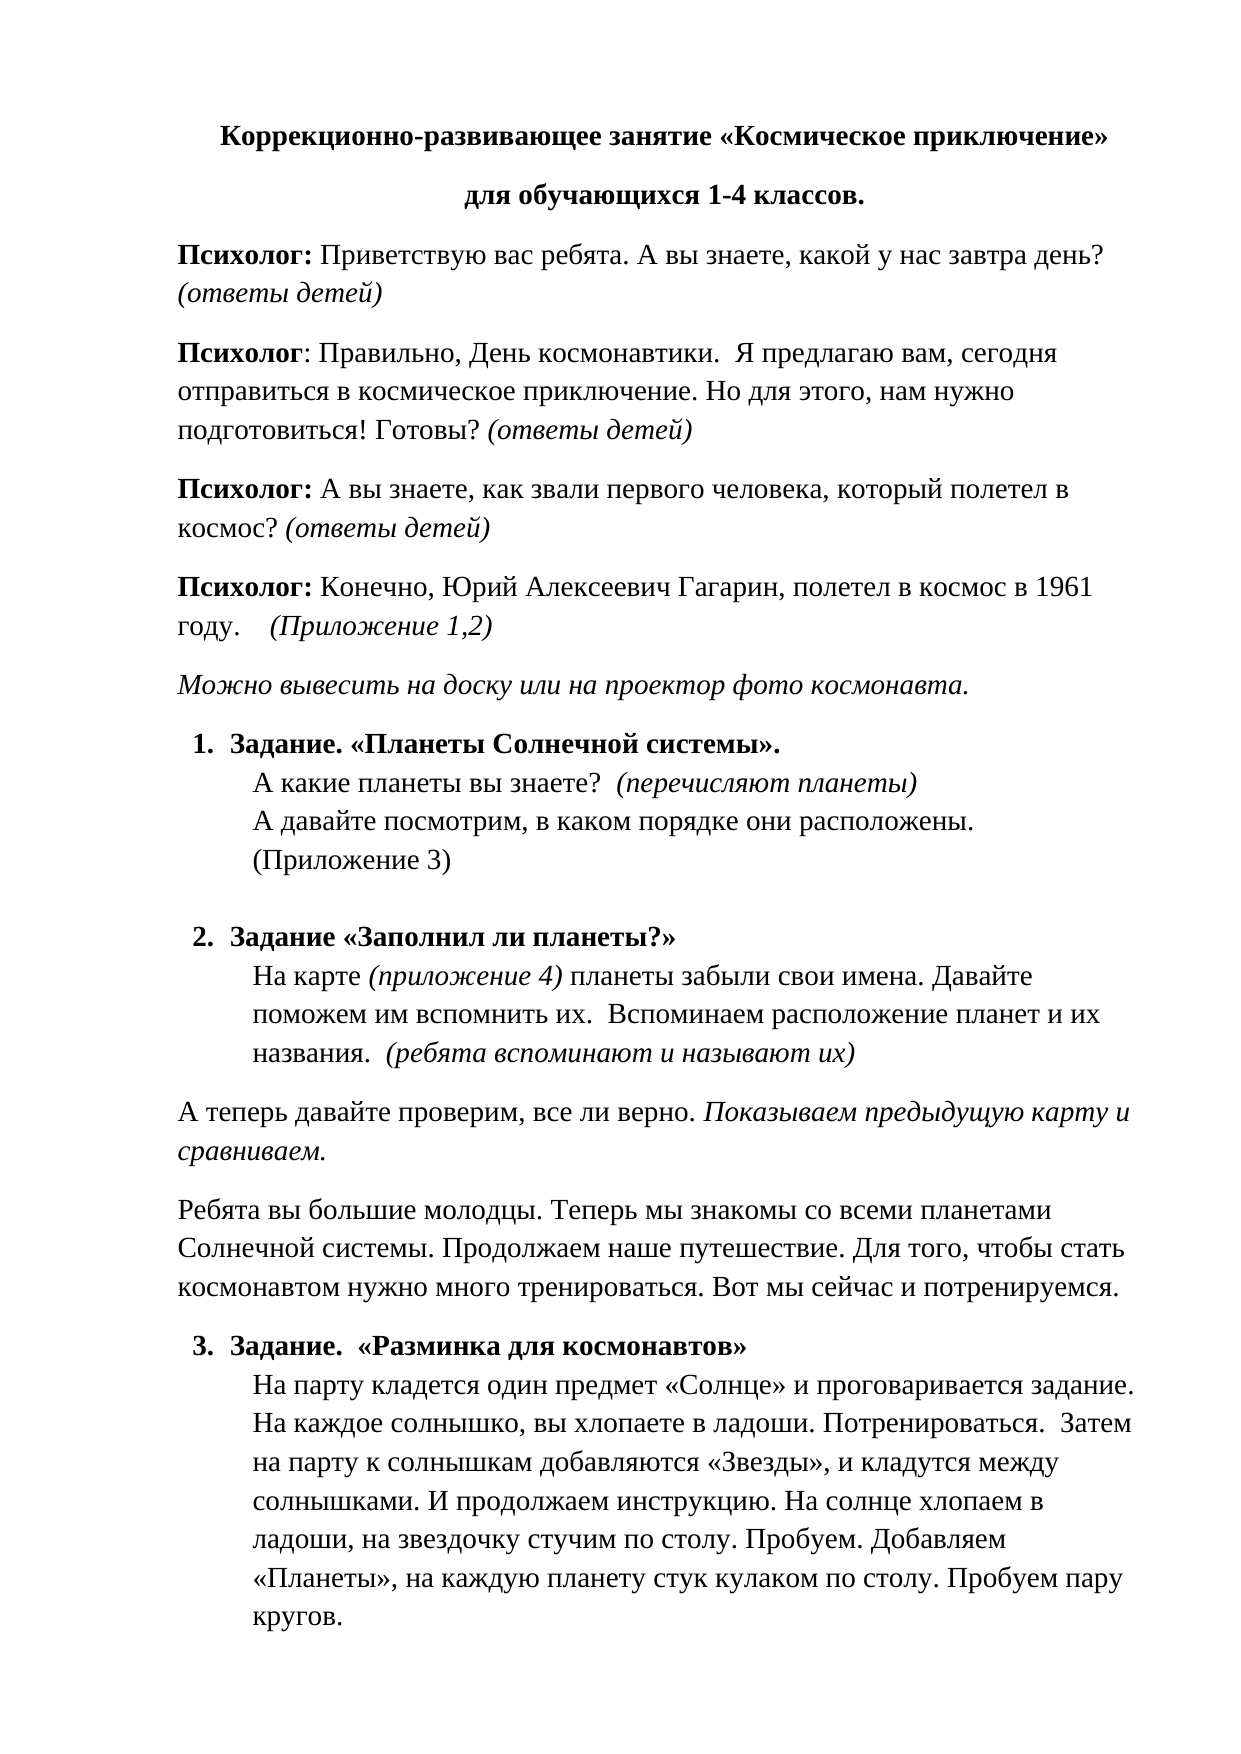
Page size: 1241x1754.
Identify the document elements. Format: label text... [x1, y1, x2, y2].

text Коррекционно-развивающее занятие «Космическое приключение» [177, 118, 1152, 152]
list А давайте посмотрим, в каком порядке они расположены. [252, 803, 1152, 837]
list Задание «Заполнил ли планеты?» [192, 919, 1152, 953]
text Психолог: Конечно, Юрий Алексеевич Гагарин, полетел в космос в 1961 году. (Приложение 1,2) [177, 569, 1152, 641]
text Ребята вы большие молодцы. Теперь мы знакомы со всеми планетами Солнечной системы. Продолжаем наше путешествие. Для того, чтобы стать космонавтом нужно много тренироваться. Вот мы сейчас и потренируемся. [177, 1192, 1152, 1303]
text А теперь давайте проверим, все ли верно. Показываем предыдущую карту и сравниваем. [177, 1094, 1152, 1166]
text для обучающихся 1-4 классов. [177, 177, 1152, 211]
list Задание. «Планеты Солнечной системы». [192, 726, 1152, 760]
list На карте (приложение 4) планеты забыли свои имена. Давайте поможем им вспомнить их. Вспоминаем расположение планет и их названия. (ребята вспоминают и называют их) [252, 958, 1152, 1068]
text Психолог: Приветствую вас ребята. А вы знаете, какой у нас завтра день? (ответы детей) [177, 237, 1152, 309]
list А какие планеты вы знаете? (перечисляют планеты) [252, 765, 1152, 798]
list Задание. «Разминка для космонавтов» [192, 1328, 1152, 1362]
text Психолог: А вы знаете, как звали первого человека, который полетел в космос? (ответы детей) [177, 471, 1152, 543]
text Можно вывесить на доску или на проектор фото космонавта. [177, 667, 1152, 701]
list На парту кладется один предмет «Солнце» и проговаривается задание. На каждое солнышко, вы хлопаете в ладоши. Потренироваться. Затем на парту к солнышкам добавляются «Звезды», и кладутся между солнышками. И продолжаем инструкцию. На солнце хлопаем в ладоши, на звездочку стучим по столу. Пробуем. Добавляем «Планеты», на каждую планету стук кулаком по столу. Пробуем пару кругов. [252, 1367, 1152, 1632]
text Психолог: Правильно, День космонавтики. Я предлагаю вам, сегодня отправиться в космическое приключение. Но для этого, нам нужно подготовиться! Готовы? (ответы детей) [177, 335, 1152, 445]
list (Приложение 3) [252, 842, 1152, 876]
